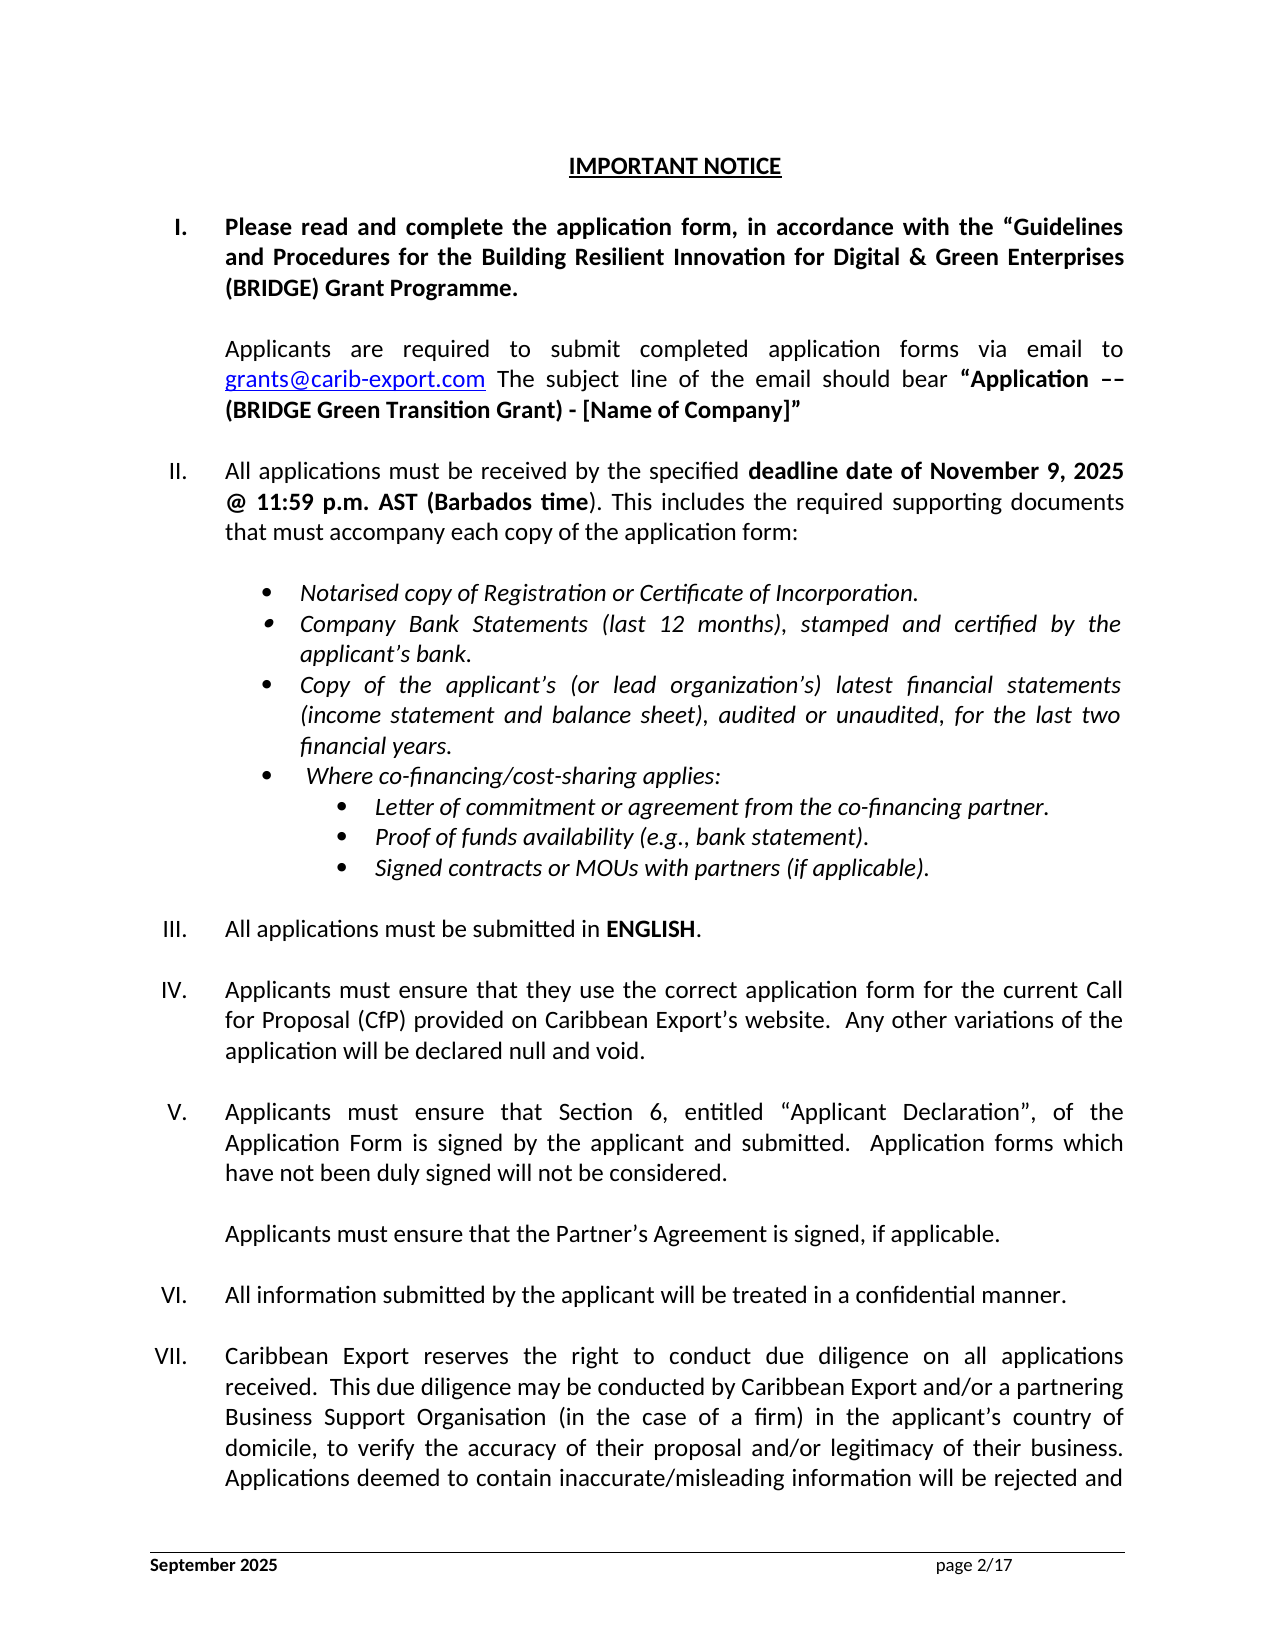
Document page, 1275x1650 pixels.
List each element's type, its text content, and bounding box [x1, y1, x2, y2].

list Copy of the applicant’s (or lead organization’s) latest financial statements (income statement and balance sheet), audited or unaudited, for the last two financial years. [262, 669, 1125, 760]
list All information submitted by the applicant will be treated in a confidential manner. [187, 1279, 1125, 1310]
text Applicants are required to submit completed application forms via email to grants@carib-export.com The subject line of the email should bear “Application –– (BRIDGE Green Transition Grant) - [Name of Company]” [225, 333, 1125, 425]
list Applicants must ensure that they use the correct application form for the current Call for Proposal (CfP) provided on Caribbean Export’s website. Any other variations of the application will be declared null and void. [187, 974, 1125, 1066]
list Letter of commitment or agreement from the co-financing partner. [337, 791, 1125, 821]
list All applications must be submitted in ENGLISH. [187, 913, 1125, 943]
list Please read and complete the application form, in accordance with the “Guidelines and Procedures for the Building Resilient Innovation for Digital & Green Enterprises (BRIDGE) Grant Programme. [187, 211, 1125, 303]
list Where co-financing/cost-sharing applies: [262, 760, 1125, 791]
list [187, 1340, 1125, 1493]
list All applications must be received by the specified deadline date of November 9, 2025 @ 11:59 p.m. AST (Barbados time). This includes the required supporting documents that must accompany each copy of the application form: [187, 455, 1125, 547]
list Notarised copy of Registration or Certificate of Incorporation. [262, 577, 1125, 608]
text IMPORTANT NOTICE [225, 150, 1125, 181]
list Company Bank Statements (last 12 months), stamped and certified by the applicant’s bank. [262, 608, 1125, 669]
list Applicants must ensure that Section 6, entitled “Applicant Declaration”, of the Application Form is signed by the applicant and submitted. Application forms which have not been duly signed will not be considered. [187, 1096, 1125, 1188]
list Proof of funds availability (e.g., bank statement). [337, 821, 1125, 852]
list Signed contracts or MOUs with partners (if applicable). [337, 852, 1125, 882]
text Applicants must ensure that the Partner’s Agreement is signed, if applicable. [225, 1218, 1125, 1249]
